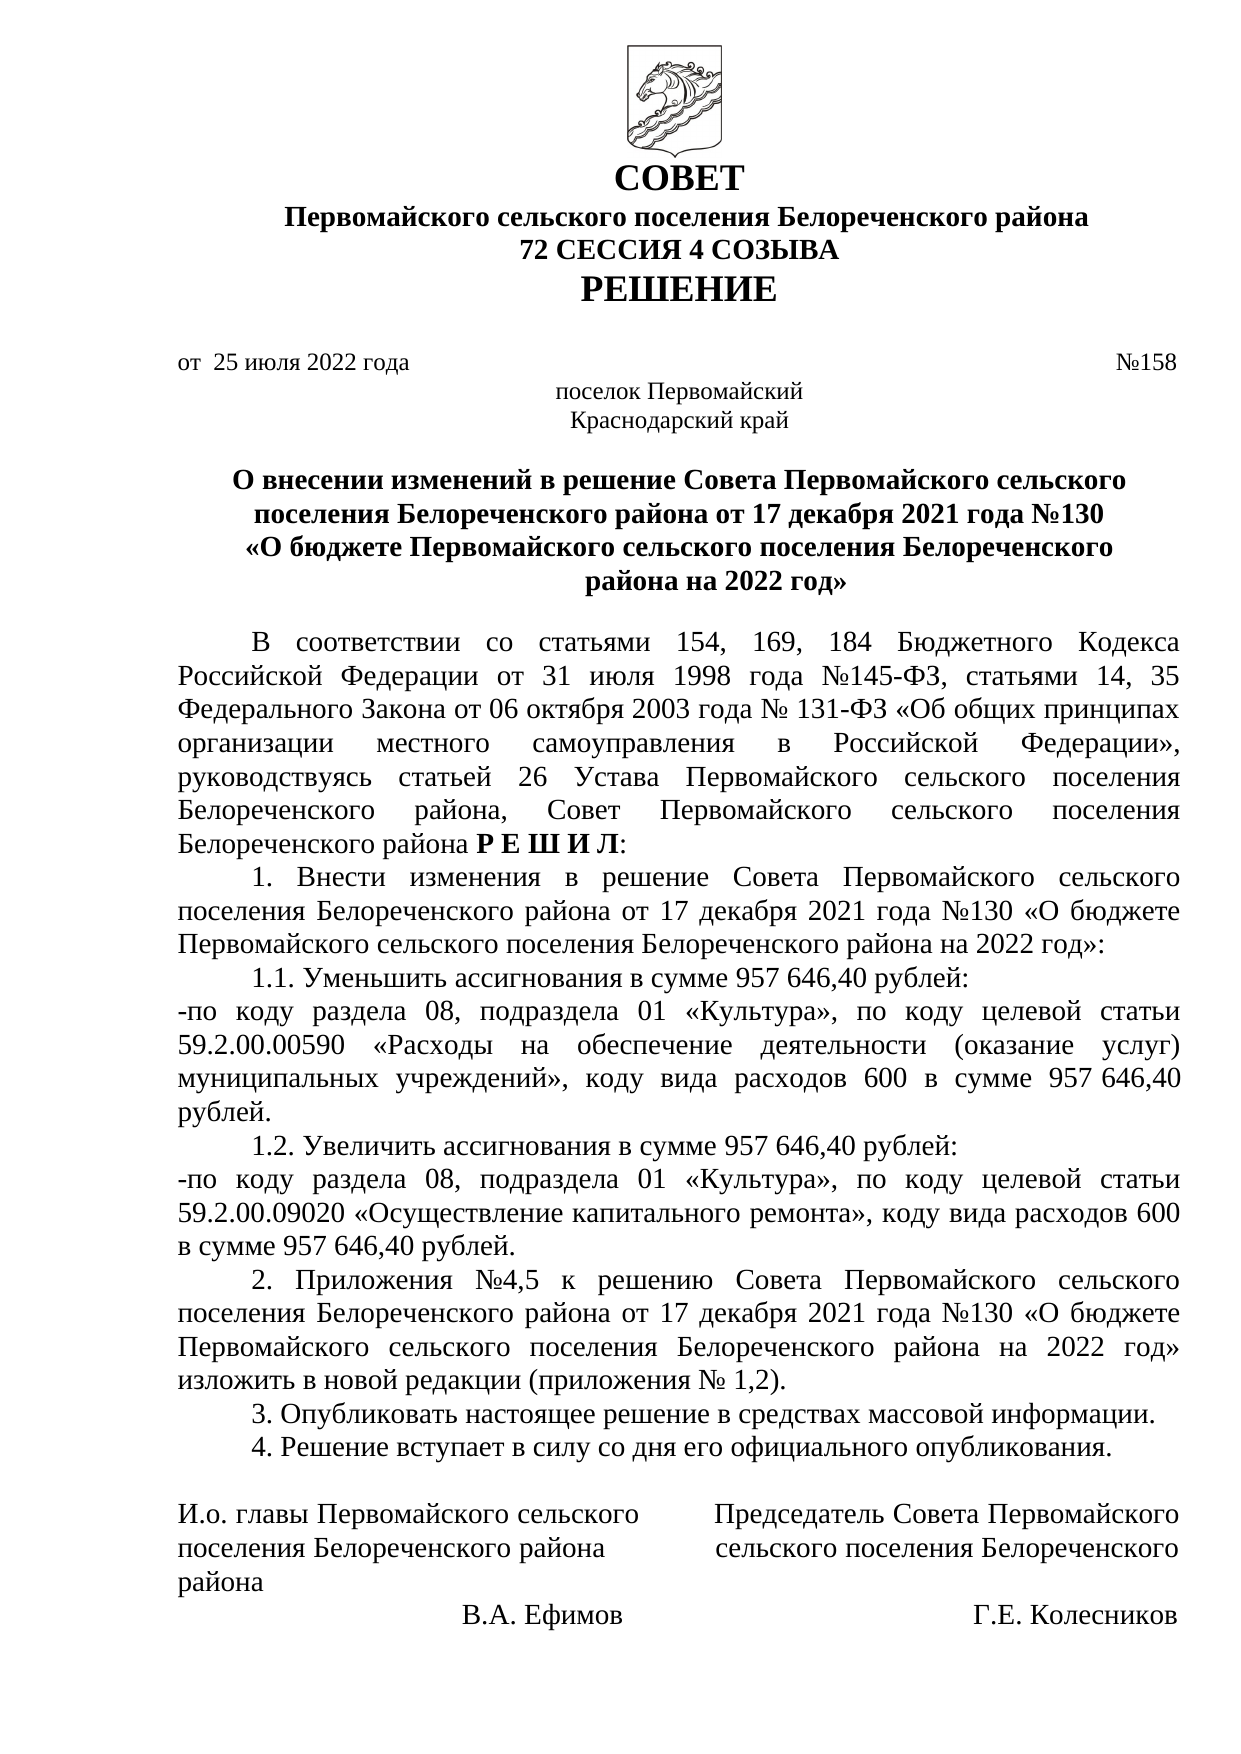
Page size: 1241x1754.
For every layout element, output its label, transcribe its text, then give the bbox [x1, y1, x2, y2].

text 1.1. Уменьшить ассигнования в сумме 957 646,40 рублей: [177, 960, 1181, 993]
text 72 СЕССИЯ 4 СОЗЫВА [177, 232, 1181, 266]
text -по коду раздела 08, подраздела 01 «Культура», по коду целевой статьи 59.2.00.00590 «Расходы на обеспечение деятельности (оказание услуг) муниципальных учреждений», коду вида расходов 600 в сумме 957 646,40 рублей. [177, 993, 1181, 1128]
text 4. Решение вступает в силу со дня его официального опубликования. [177, 1429, 1181, 1463]
subtitle «О бюджете Первомайского сельского поселения Белореченского [177, 529, 1181, 563]
text -по коду раздела 08, подраздела 01 «Культура», по коду целевой статьи 59.2.00.09020 «Осуществление капитального ремонта», коду вида расходов 600 в сумме 957 646,40 рублей. [177, 1161, 1181, 1262]
text 3. Опубликовать настоящее решение в средствах массовой информации. [177, 1396, 1181, 1429]
subtitle О внесении изменений в решение Совета Первомайского сельского поселения Белореченского района от 17 декабря 2021 года №130 [177, 462, 1181, 529]
text И.о. главы Первомайского сельского Председатель Совета Первомайского поселения Белореченского района сельского поселения Белореченского района [177, 1497, 1181, 1597]
text СОВЕТ [177, 156, 1181, 199]
subtitle В соответствии со статьями 154, 169, 184 Бюджетного Кодекса Российской Федерации от 31 июля 1998 года №145-ФЗ, статьями 14, 35 Федерального Закона от 06 октября 2003 года № 131-ФЗ «Об общих принципах организации местного самоуправления в Российской Федерации», руководствуясь статьей 26 Устава Первомайского сельского поселения Белореченского района, Совет Первомайского сельского поселения Белореченского района Р Е Ш И Л: [177, 624, 1181, 859]
text Краснодарский край [177, 405, 1181, 434]
text РЕШЕНИЕ [177, 266, 1181, 309]
text 1.2. Увеличить ассигнования в сумме 957 646,40 рублей: [177, 1128, 1181, 1161]
text Первомайского сельского поселения Белореченского района [177, 199, 1181, 232]
text 1. Внести изменения в решение Совета Первомайского сельского поселения Белореченского района от 17 декабря 2021 года №130 «О бюджете Первомайского сельского поселения Белореченского района на 2022 год»: [177, 859, 1181, 960]
text 2. Приложения №4,5 к решению Совета Первомайского сельского поселения Белореченского района от 17 декабря 2021 года №130 «О бюджете Первомайского сельского поселения Белореченского района на 2022 год» изложить в новой редакции (приложения № 1,2). [177, 1262, 1181, 1396]
text от 25 июля 2022 года №158 [177, 347, 1181, 376]
subtitle района на 2022 год» [177, 563, 1181, 597]
text поселок Первомайский [177, 376, 1181, 405]
text В.А. Ефимов Г.Е. Колесников [177, 1597, 1181, 1631]
picture [627, 45, 722, 158]
